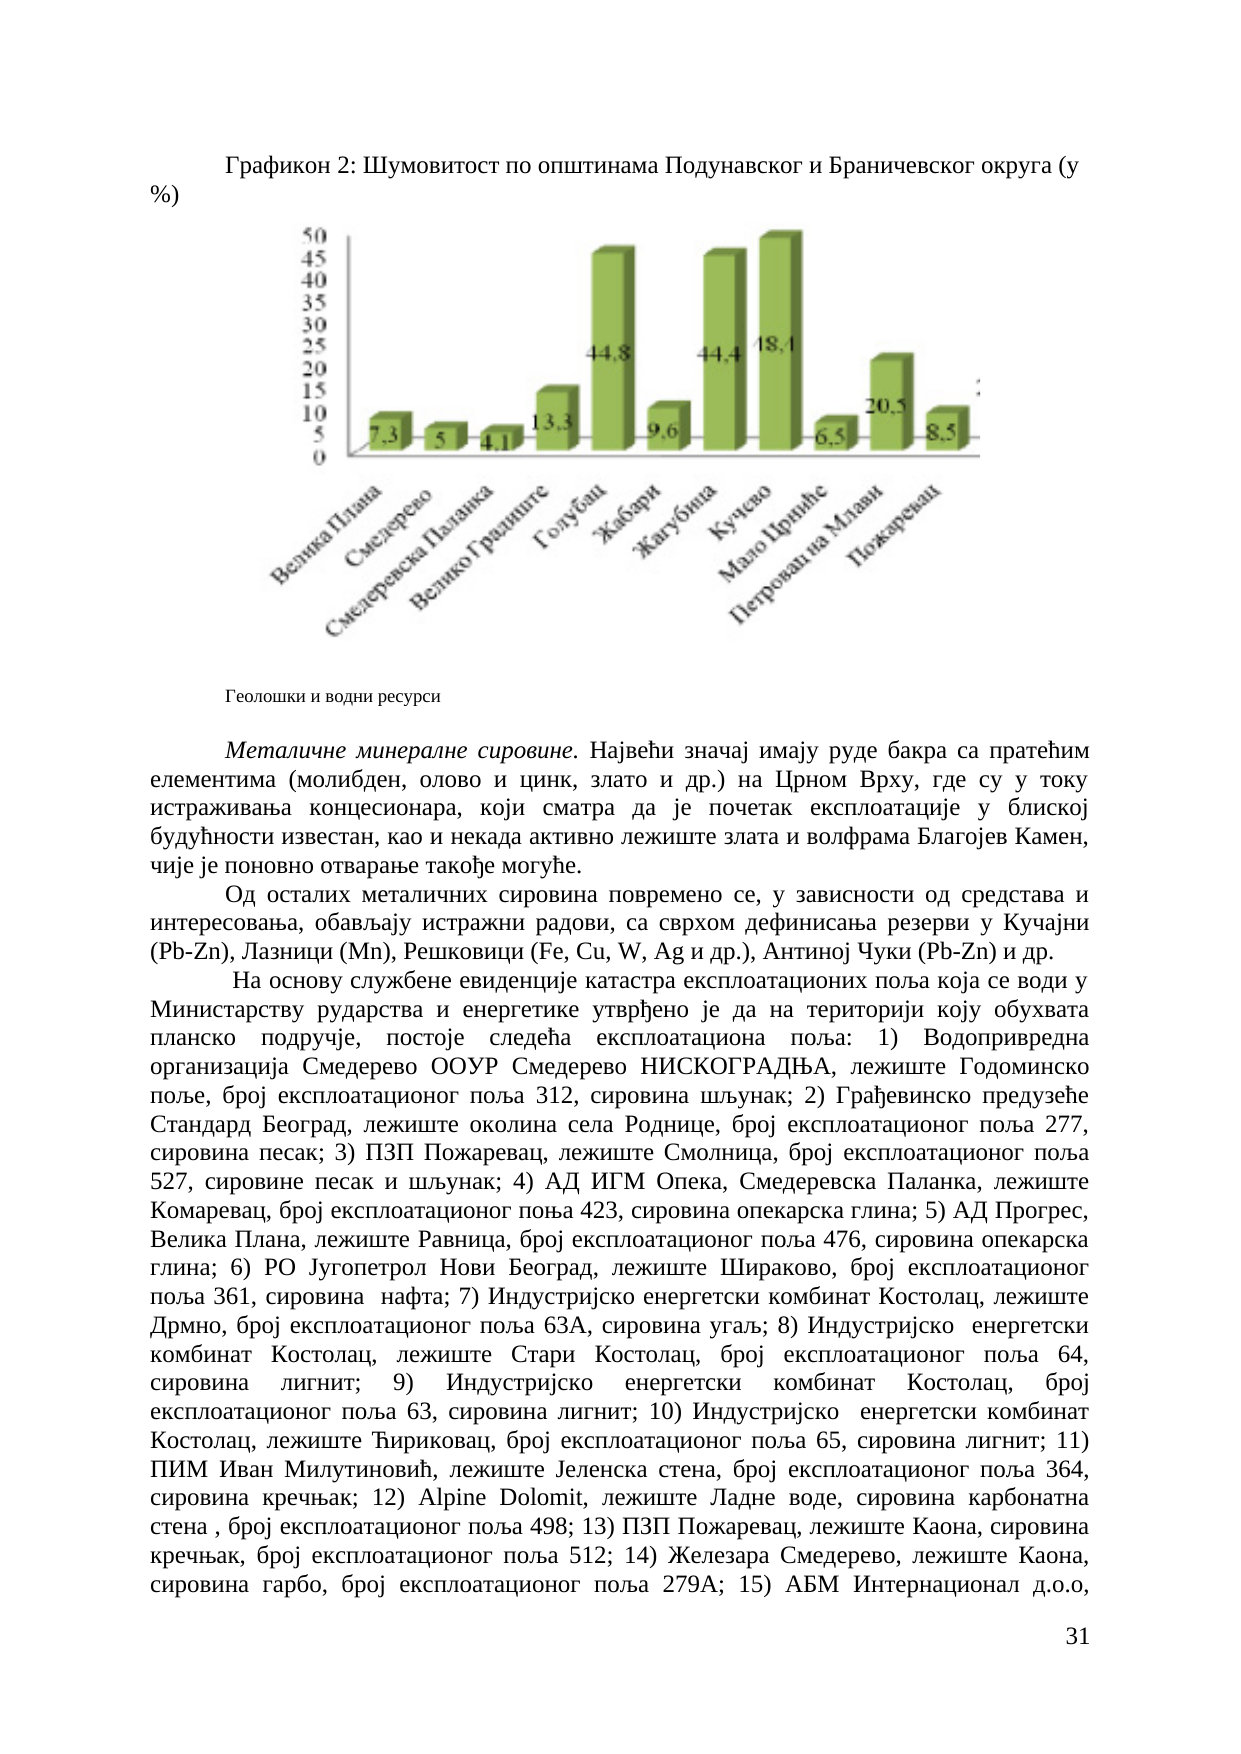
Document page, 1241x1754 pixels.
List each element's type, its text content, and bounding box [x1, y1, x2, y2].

text Графикон 2: Шумовитост по општинама Подунавског и Браничевског округа (у %) [150, 150, 1090, 207]
picture [260, 207, 981, 656]
text Металичне минералне сировине. Највећи значај имају руде бакра са пратећим елементима (молибден, олово и цинк, злато и др.) на Црном Врху, где су у току истраживања концесионара, који сматра да је почетак експлоатације у блиској будућности известан, као и некада активно лежиште злата и волфрама Благојев Камен, чије је поновно отварање такође могуће. [150, 735, 1090, 879]
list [150, 965, 1090, 1597]
text Од осталих металичних сировина повремено се, у зависности од средстава и интересовања, обављају истражни радови, са сврхом дефинисања резерви у Кучајни (Pb-Zn), Лазници (Mn), Решковици (Fe, Cu, W, Ag и др.), Антиној Чуки (Pb-Zn) и др. [150, 879, 1090, 965]
text Геолошки и водни ресурси [150, 685, 1090, 706]
